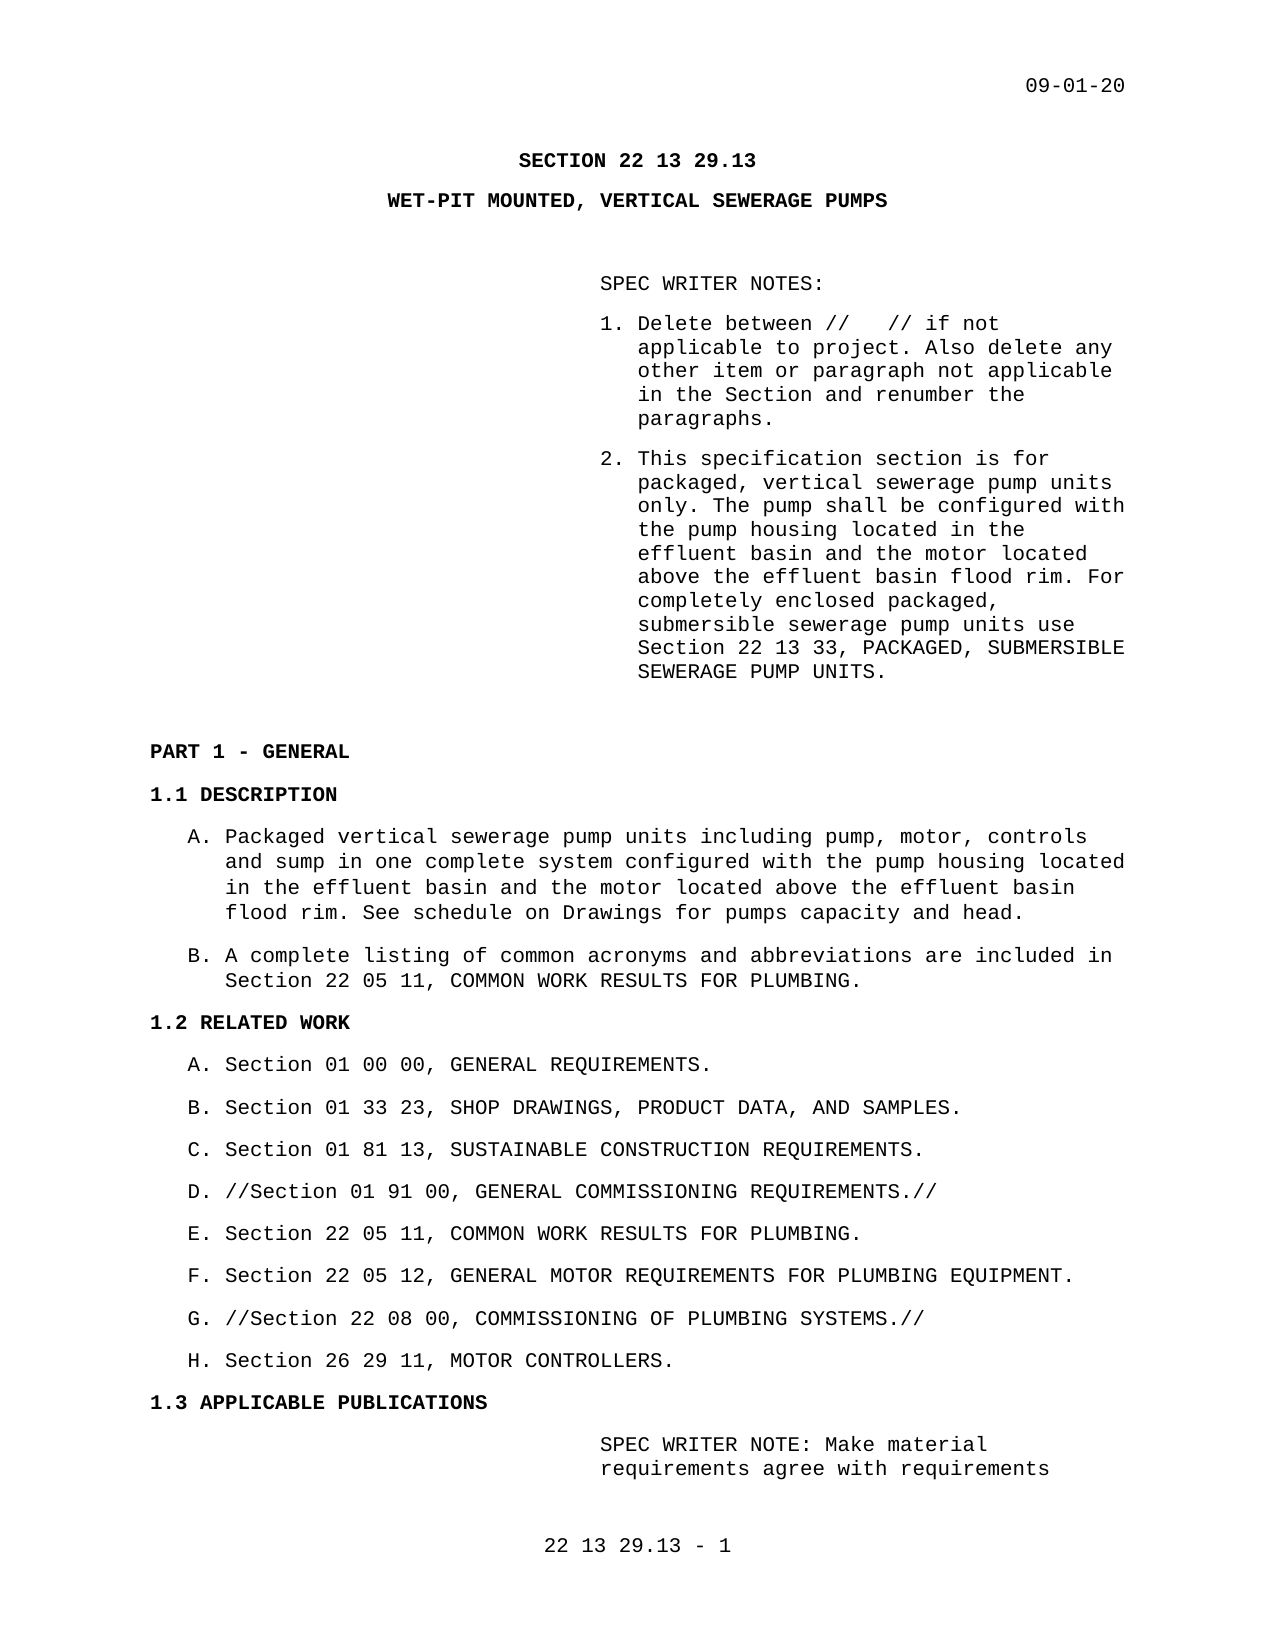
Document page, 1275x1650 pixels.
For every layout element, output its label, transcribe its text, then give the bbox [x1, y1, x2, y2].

text SPEC WRITER NOTES: [600, 273, 1125, 296]
title WET-PIT MOUNTED, VERTICAL SEWERAGE PUMPS [150, 190, 1125, 214]
text A complete listing of common acronyms and abbreviations are included in Section 22 05 11, COMMON WORK RESULTS FOR PLUMBING. [187, 944, 1125, 994]
text Packaged vertical sewerage pump units including pump, motor, controls and sump in one complete system configured with the pump housing located in the effluent basin and the motor located above the effluent basin flood rim. See schedule on Drawings for pumps capacity and head. [187, 826, 1125, 926]
text Section 22 05 11, COMMON WORK RESULTS FOR PLUMBING. [187, 1223, 1125, 1247]
text Section 22 05 12, GENERAL MOTOR REQUIREMENTS FOR PLUMBING EQUIPMENT. [187, 1265, 1125, 1289]
text GENERAL [150, 741, 1125, 765]
text Section 26 29 11, MOTOR CONTROLLERS. [187, 1350, 1125, 1373]
text Section 01 81 13, SUSTAINABLE CONSTRUCTION REQUIREMENTS. [187, 1139, 1125, 1162]
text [600, 1434, 1125, 1481]
title SECTION 22 13 29.13 [150, 150, 1125, 174]
text RELATED WORK [150, 1012, 1125, 1036]
text 2. This specification section is for packaged, vertical sewerage pump units only. The pump shall be configured with the pump housing located in the effluent basin and the motor located above the effluent basin flood rim. For completely enclosed packaged, submersible sewerage pump units use Section 22 13 33, PACKAGED, SUBMERSIBLE SEWERAGE PUMP UNITS. [600, 448, 1125, 684]
text //Section 22 08 00, COMMISSIONING OF PLUMBING SYSTEMS.// [187, 1308, 1125, 1331]
text Section 01 33 23, SHOP DRAWINGS, PRODUCT DATA, AND SAMPLES. [187, 1097, 1125, 1120]
text Section 01 00 00, GENERAL REQUIREMENTS. [187, 1054, 1125, 1078]
text //Section 01 91 00, GENERAL COMMISSIONING REQUIREMENTS.// [187, 1181, 1125, 1205]
text APPLICABLE PUBLICATIONS [150, 1392, 1125, 1416]
text 1. Delete between // // if not applicable to project. Also delete any other item or paragraph not applicable in the Section and renumber the paragraphs. [600, 313, 1125, 431]
text DESCRIPTION [150, 784, 1125, 807]
